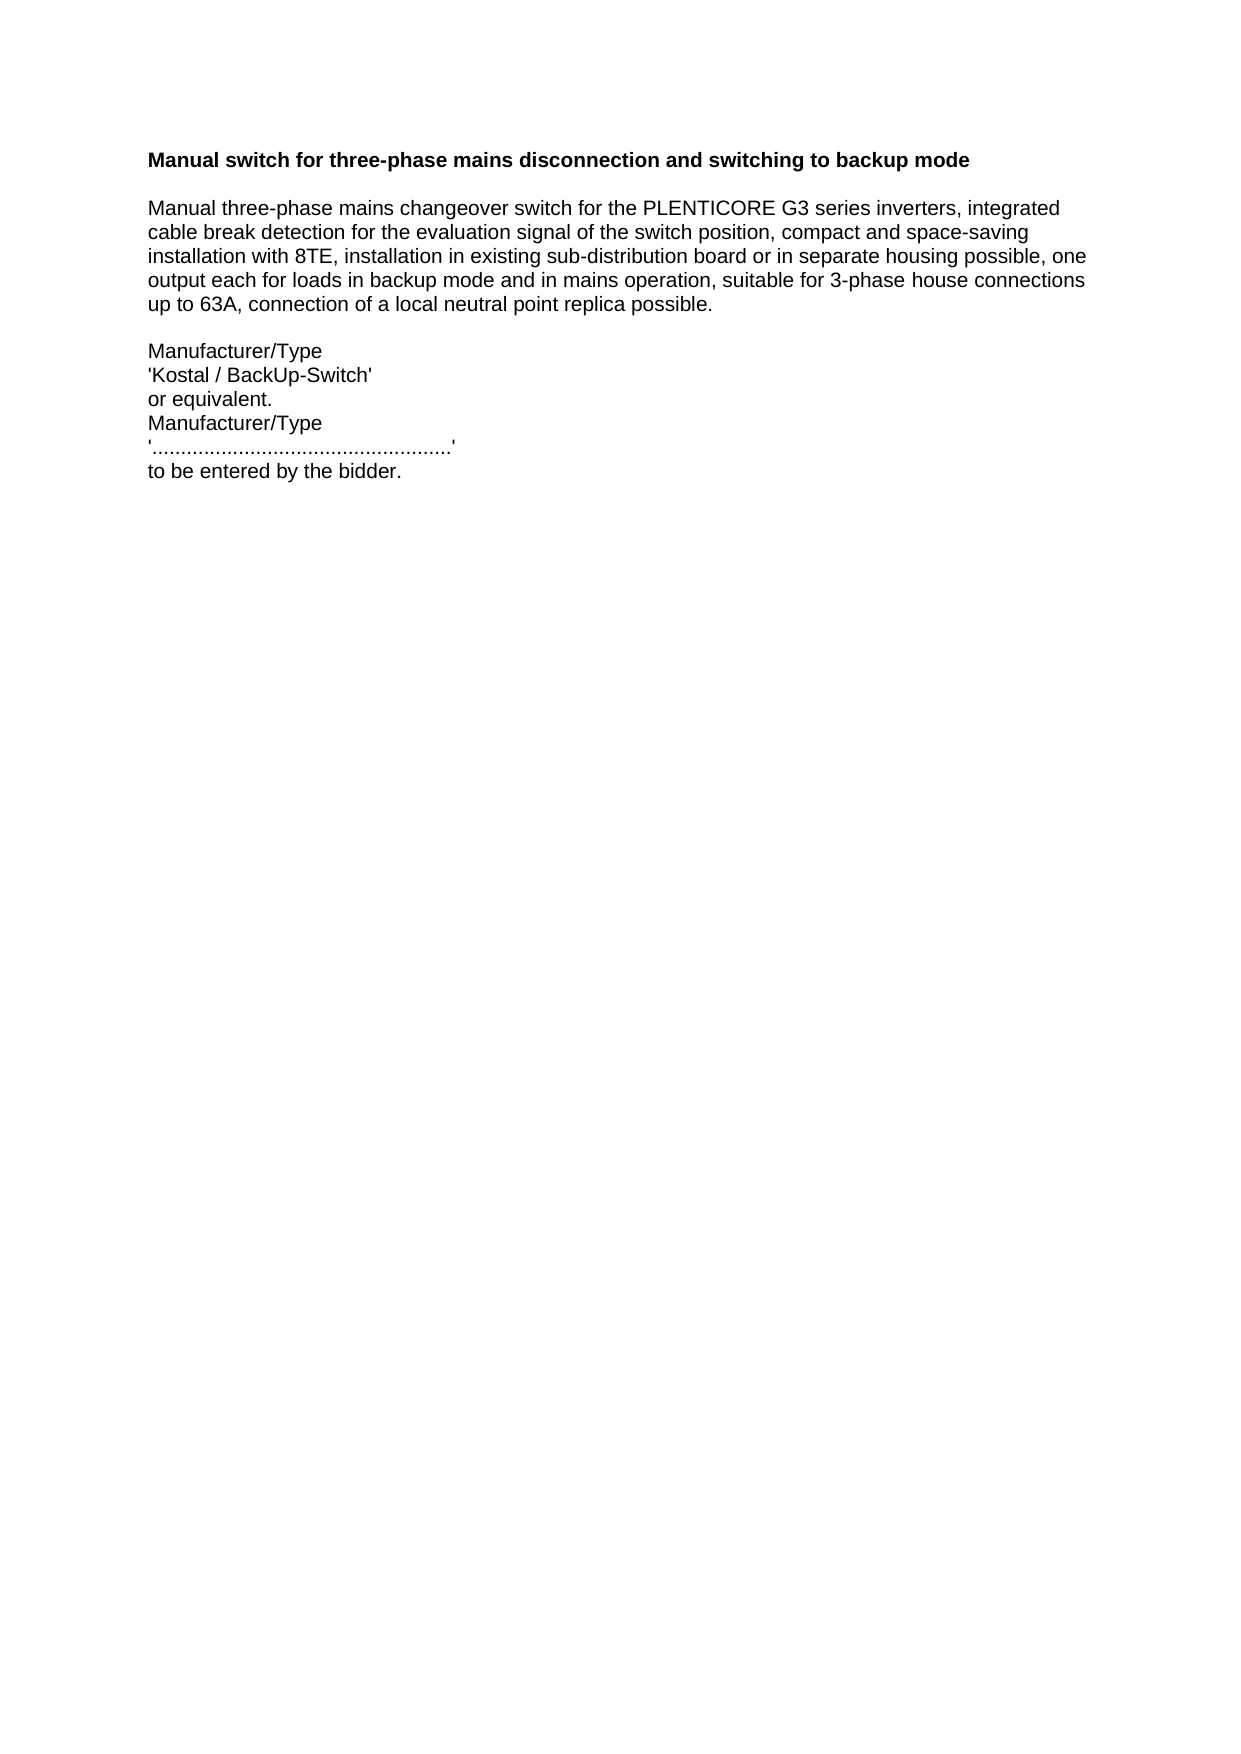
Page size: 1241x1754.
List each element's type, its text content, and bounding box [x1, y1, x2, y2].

text to be entered by the bidder. [148, 459, 1093, 483]
text Manufacturer/Type [148, 339, 1093, 363]
text 'Kostal / BackUp-Switch' [148, 363, 1093, 387]
text '....................................................' [148, 435, 1093, 459]
text Manual three-phase mains changeover switch for the PLENTICORE G3 series inverters, integrated cable break detection for the evaluation signal of the switch position, compact and space-saving installation with 8TE, installation in existing sub-distribution board or in separate housing possible, one output each for loads in backup mode and in mains operation, suitable for 3-phase house connections up to 63A, connection of a local neutral point replica possible. [148, 196, 1093, 315]
text or equivalent. [148, 387, 1093, 411]
text Manufacturer/Type [148, 411, 1093, 435]
text Manual switch for three-phase mains disconnection and switching to backup mode [148, 148, 1093, 172]
